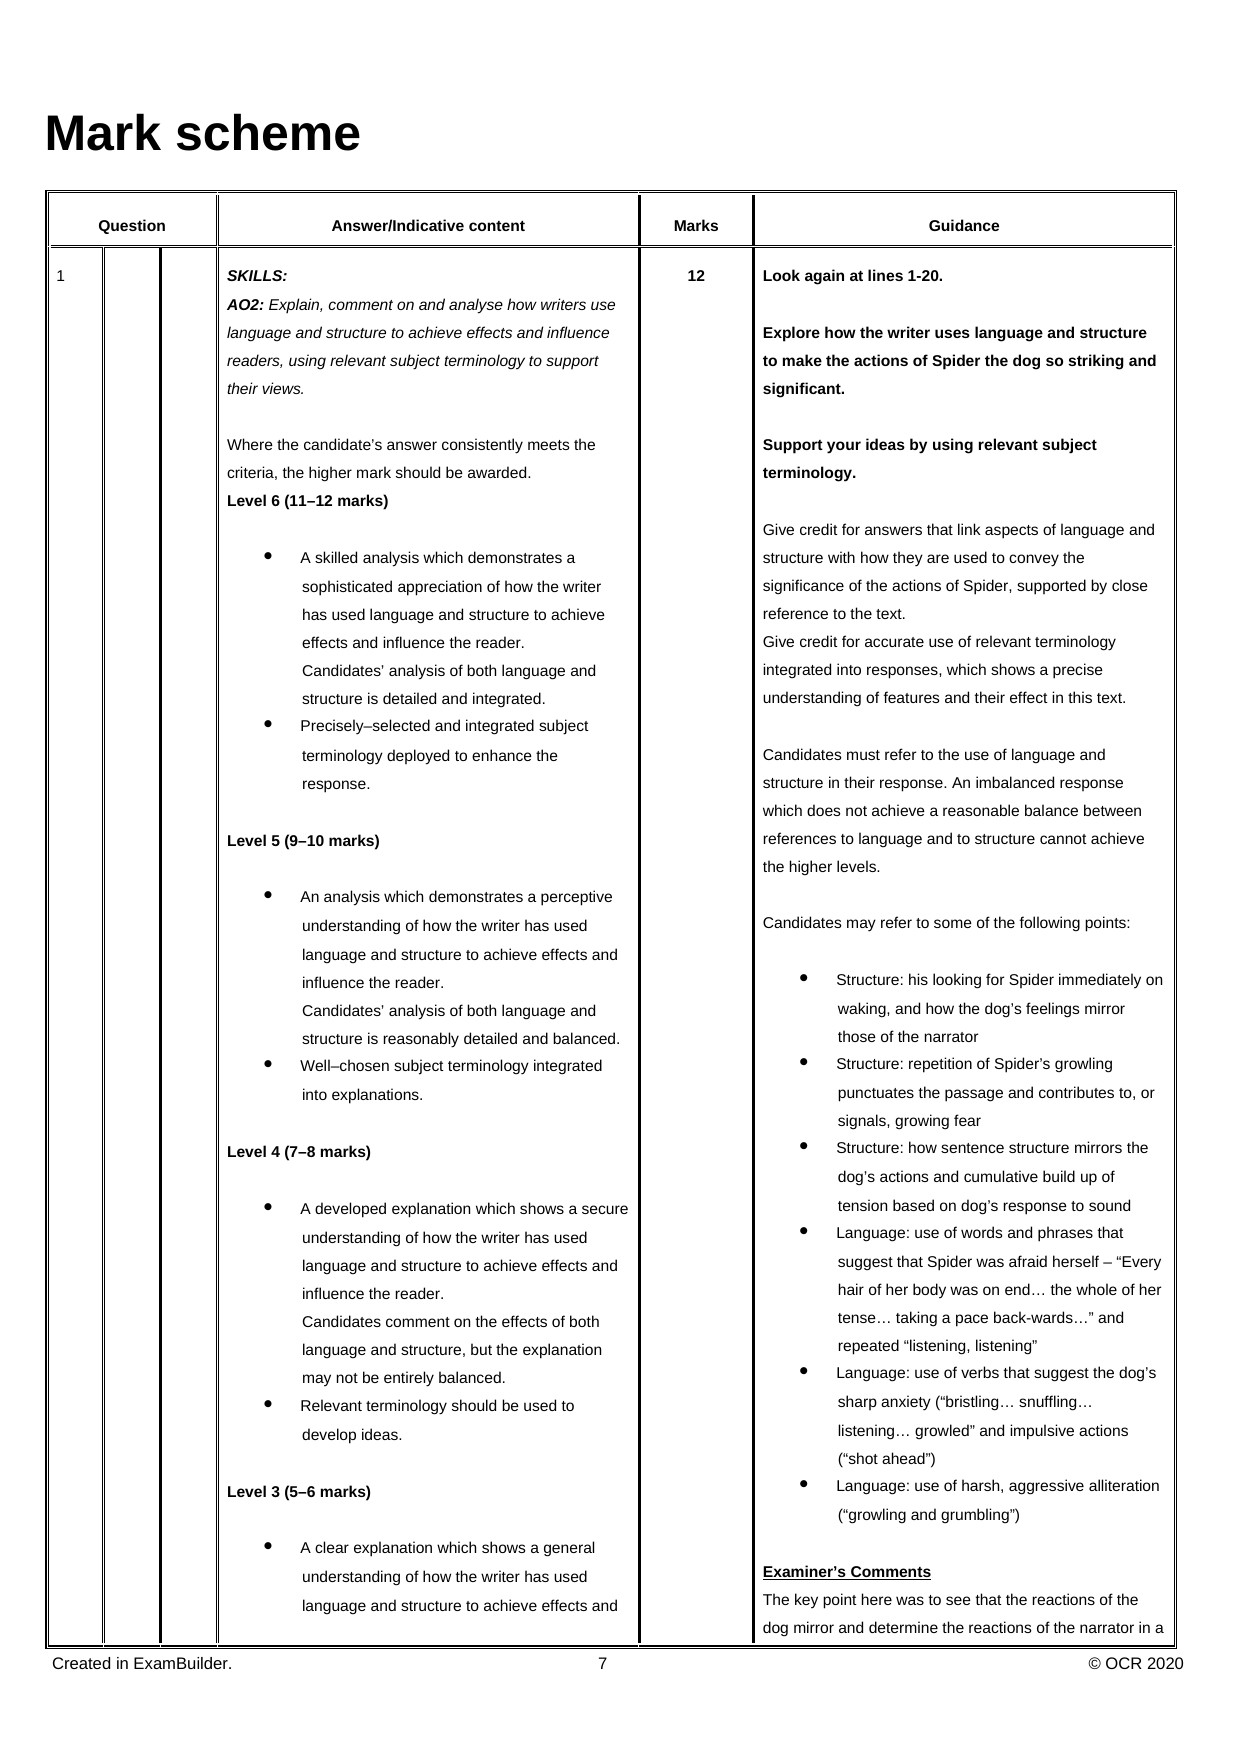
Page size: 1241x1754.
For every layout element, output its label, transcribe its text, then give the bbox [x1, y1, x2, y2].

table_cell 1 [49, 245, 103, 1645]
table_header Answer/Indicative content [218, 191, 639, 244]
table_header Question [49, 193, 217, 244]
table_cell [218, 248, 639, 1645]
subtitle Mark scheme [44, 103, 1196, 161]
table_header Guidance [753, 193, 1174, 244]
table_header Marks [639, 193, 753, 244]
table_cell [104, 248, 160, 1645]
table_cell [160, 248, 217, 1645]
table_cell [753, 245, 1174, 1645]
table_cell 12 [639, 248, 753, 1645]
